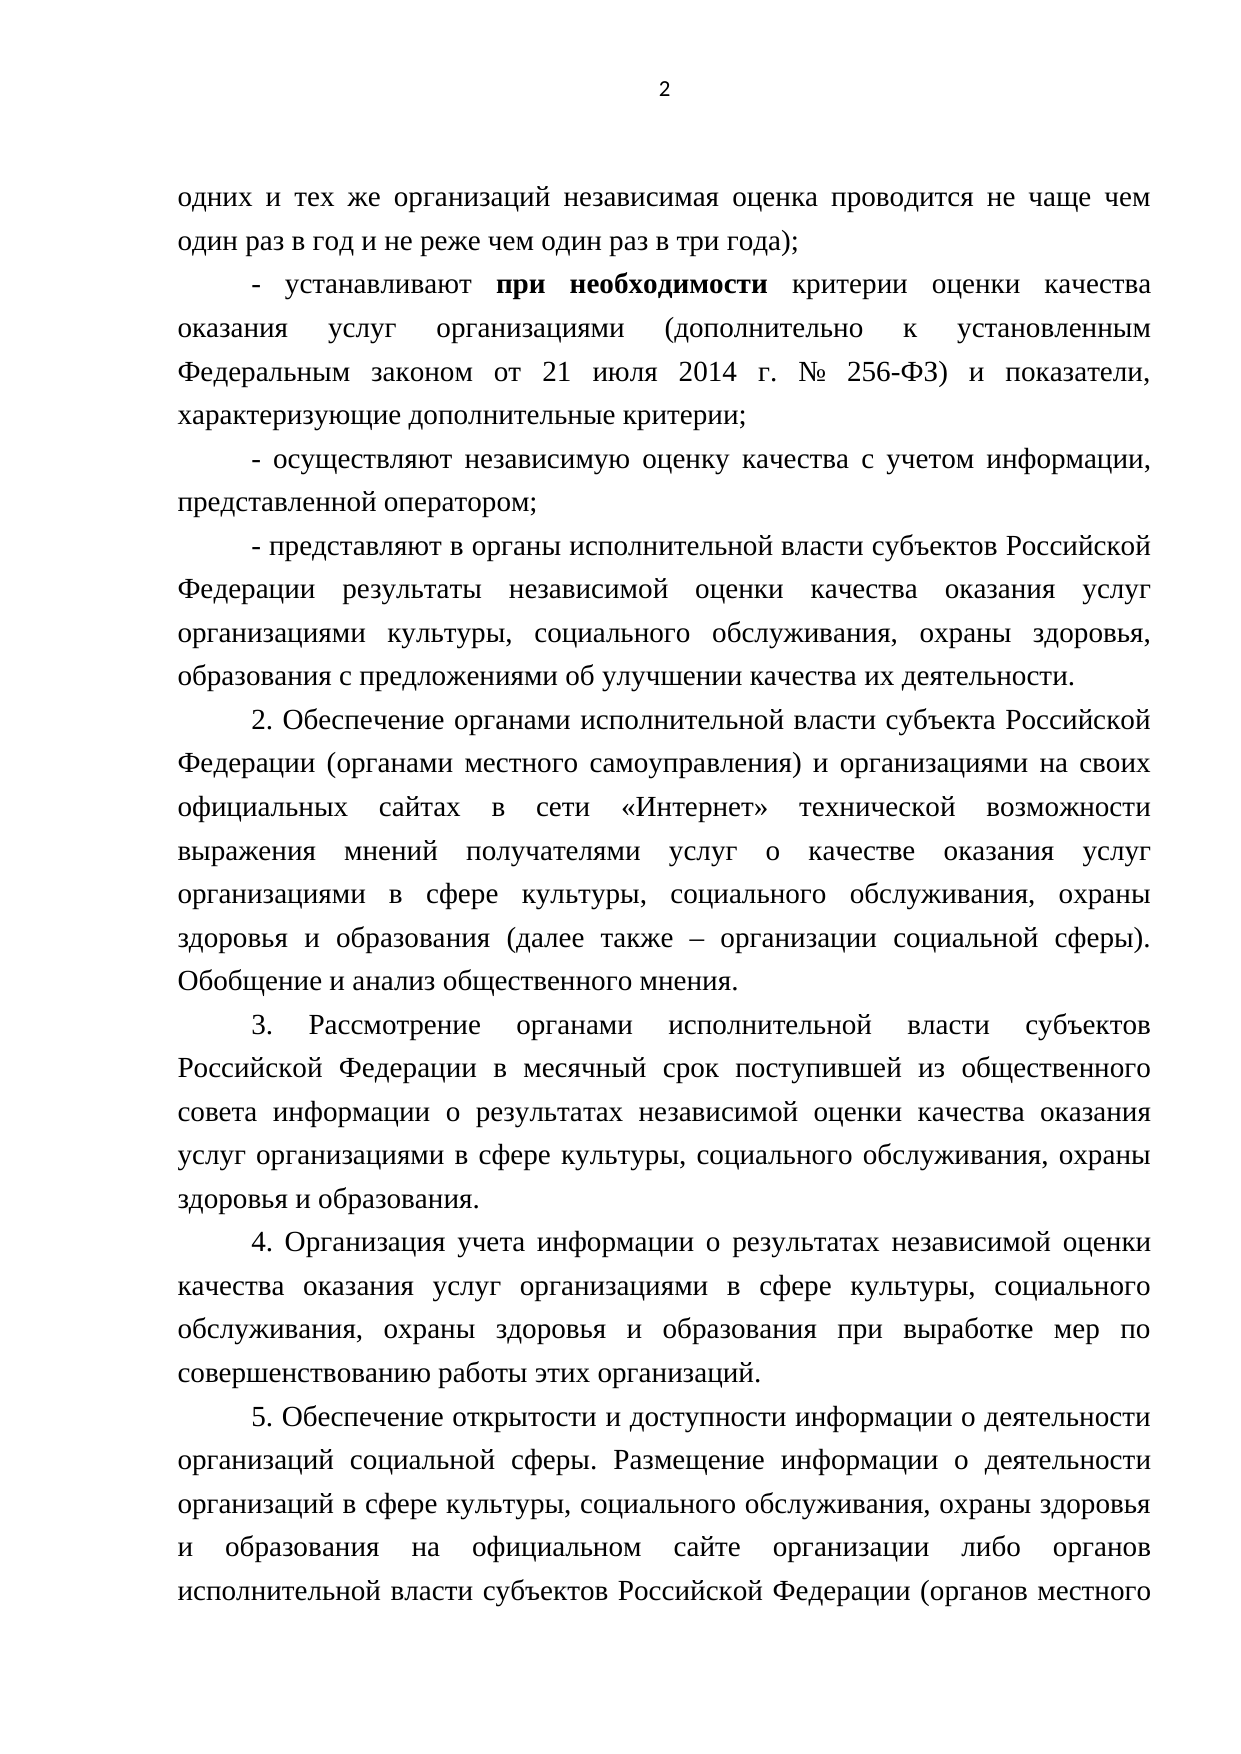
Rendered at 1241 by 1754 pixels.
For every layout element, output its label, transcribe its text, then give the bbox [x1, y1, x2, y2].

text 2. Обеспечение органами исполнительной власти субъекта Российской Федерации (органами местного самоуправления) и организациями на своих официальных сайтах в сети «Интернет» технической возможности выражения мнений получателями услуг о качестве оказания услуг организациями в сфере культуры, социального обслуживания, охраны здоровья и образования (далее также – организации социальной сферы). Обобщение и анализ общественного мнения. [177, 702, 1152, 997]
text 4. Организация учета информации о результатах независимой оценки качества оказания услуг организациями в сфере культуры, социального обслуживания, охраны здоровья и образования при выработке мер по совершенствованию работы этих организаций. [177, 1224, 1152, 1389]
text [177, 1399, 1152, 1606]
text 3. Рассмотрение органами исполнительной власти субъектов Российской Федерации в месячный срок поступившей из общественного совета информации о результатах независимой оценки качества оказания услуг организациями в сфере культуры, социального обслуживания, охраны здоровья и образования. [177, 1007, 1152, 1214]
text - устанавливают при необходимости критерии оценки качества оказания услуг организациями (дополнительно к установленным Федеральным законом от 21 июля 2014 г. № 256-ФЗ) и показатели, характеризующие дополнительные критерии; [177, 267, 1152, 431]
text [177, 179, 1152, 257]
text - осуществляют независимую оценку качества с учетом информации, представленной оператором; [177, 441, 1152, 518]
text - представляют в органы исполнительной власти субъектов Российской Федерации результаты независимой оценки качества оказания услуг организациями культуры, социального обслуживания, охраны здоровья, образования с предложениями об улучшении качества их деятельности. [177, 528, 1152, 692]
